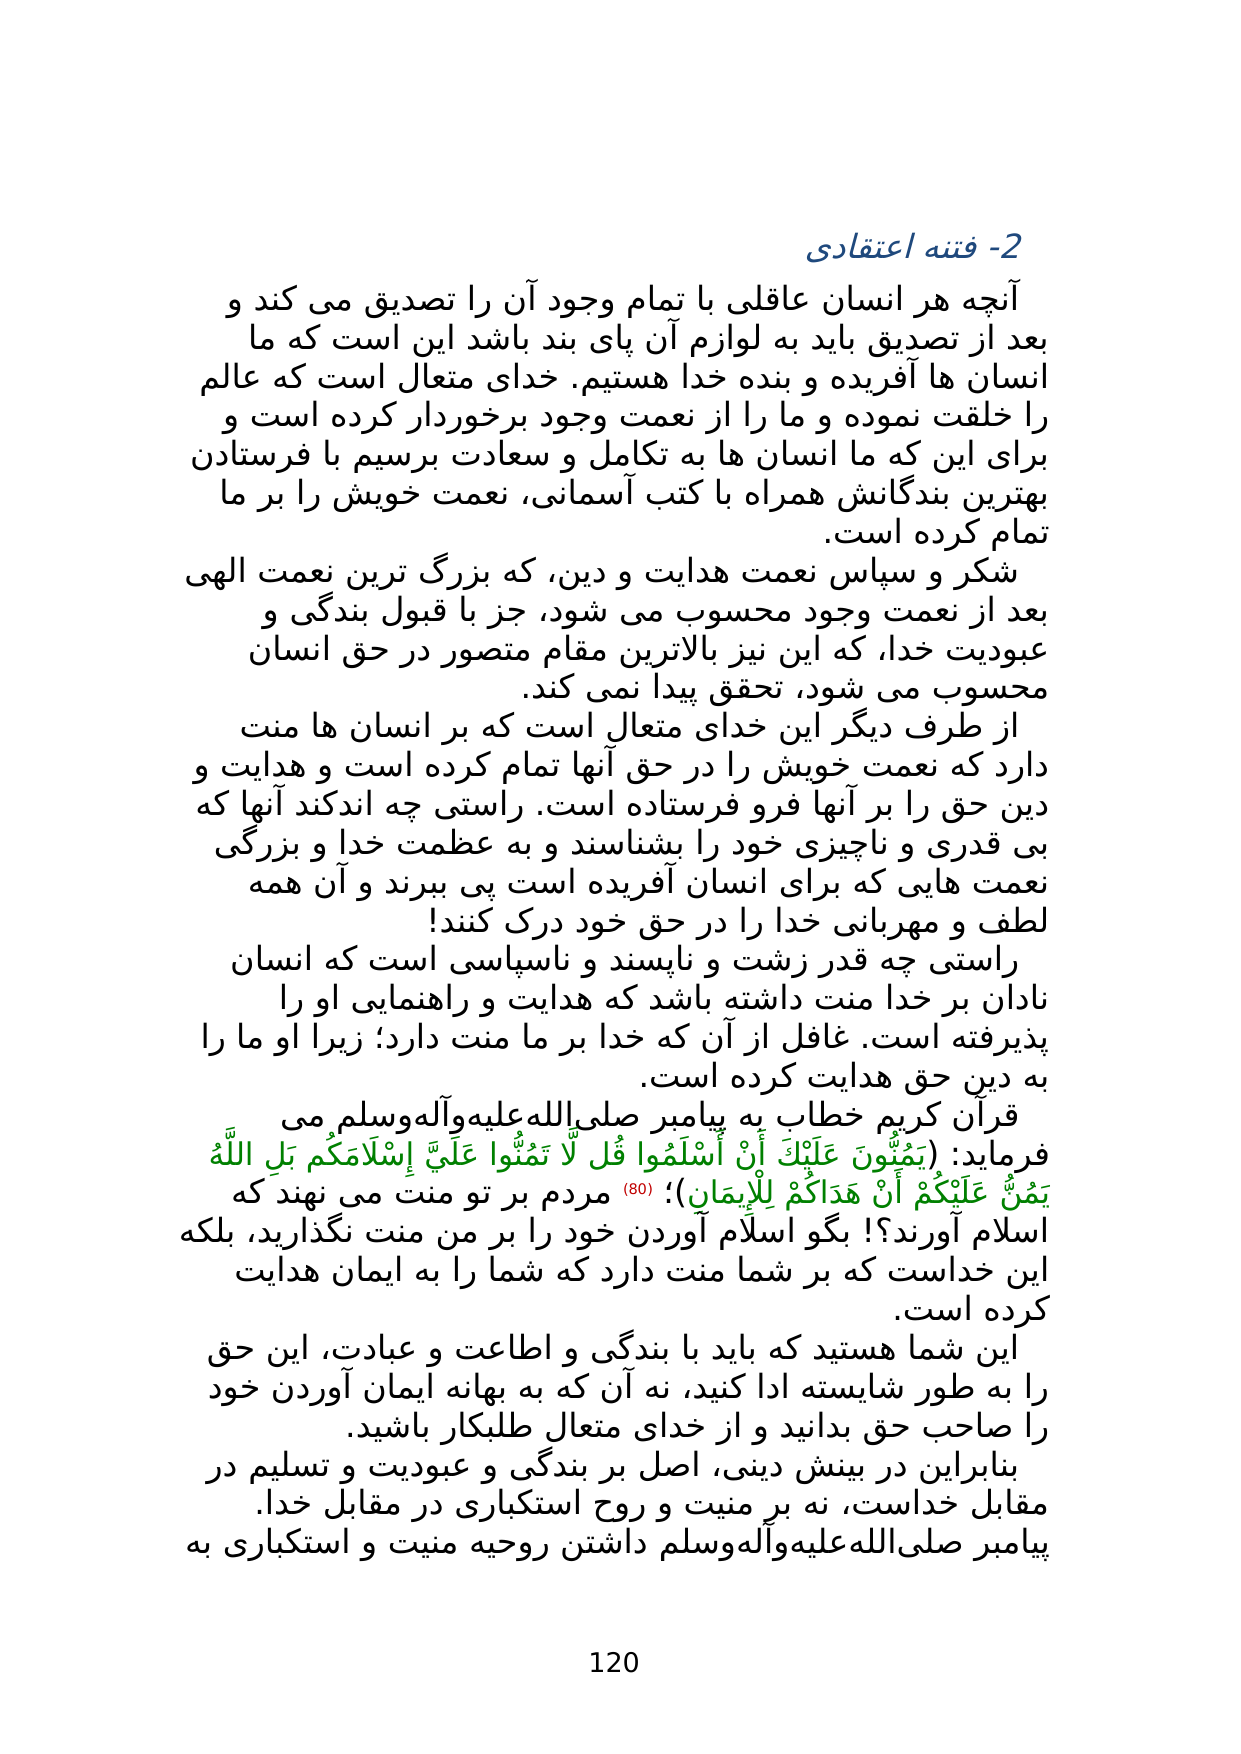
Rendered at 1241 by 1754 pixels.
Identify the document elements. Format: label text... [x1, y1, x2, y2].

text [178, 1445, 1050, 1562]
subtitle 2- فتنه اعتقادى [178, 228, 1050, 267]
text راستى چه قدر زشت و ناپسند و ناسپاسى است که انسان نادان بر خدا منت داشته باشد که هدايت و راهنمايى او را پذيرفته است. غافل از آن که خدا بر ما منت دارد؛ زيرا او ما را به دين حق هدايت کرده است. [178, 940, 1050, 1095]
text قرآن کريم خطاب به پيامبر صلى‌الله‌عليه‌وآله‌وسلم مى فرمايد: (يَمُنُّونَ عَلَيْكَ أَنْ أَسْلَمُوا قُل لَّا تَمُنُّوا عَلَيَّ إِسْلَامَكُم بَلِ اللَّهُ يَمُنُّ عَلَيْكُمْ أَنْ هَدَاكُمْ لِلْإِيمَانِ)؛ (80) مردم بر تو منت مى نهند که اسلام آورند؟! بگو اسلام آوردن خود را بر من منت نگذاريد، بلکه اين خداست که بر شما منت دارد که شما را به ايمان هدايت کرده است. [178, 1095, 1050, 1328]
text آنچه هر انسان عاقلى با تمام وجود آن را تصديق مى کند و بعد از تصديق بايد به لوازم آن پاى بند باشد اين است که ما انسان ها آفريده و بنده خدا هستيم. خداى متعال است که عالم را خلقت نموده و ما را از نعمت وجود برخوردار کرده است و براى اين که ما انسان ها به تکامل و سعادت برسيم با فرستادن بهترين بندگانش همراه با کتب آسمانى، نعمت خويش را بر ما تمام کرده است. [178, 279, 1050, 551]
text از طرف ديگر اين خداى متعال است که بر انسان ها منت دارد که نعمت خويش را در حق آنها تمام کرده است و هدايت و دين حق را بر آنها فرو فرستاده است. راستى چه اندکند آنها که بى قدرى و ناچيزى خود را بشناسند و به عظمت خدا و بزرگى نعمت هايى که براى انسان آفريده است پى ببرند و آن همه لطف و مهربانى خدا را در حق خود درک کنند! [178, 707, 1050, 940]
text شکر و سپاس نعمت هدايت و دين، که بزرگ ترين نعمت الهى بعد از نعمت وجود محسوب مى شود، جز با قبول بندگى و عبوديت خدا، که اين نيز بالاترين مقام متصور در حق انسان محسوب مى شود، تحقق پيدا نمى کند. [178, 551, 1050, 707]
text اين شما هستيد که بايد با بندگى و اطاعت و عبادت، اين حق را به طور شايسته ادا کنيد، نه آن که به بهانه ايمان آوردن خود را صاحب حق بدانيد و از خداى متعال طلبکار باشيد. [178, 1328, 1050, 1445]
